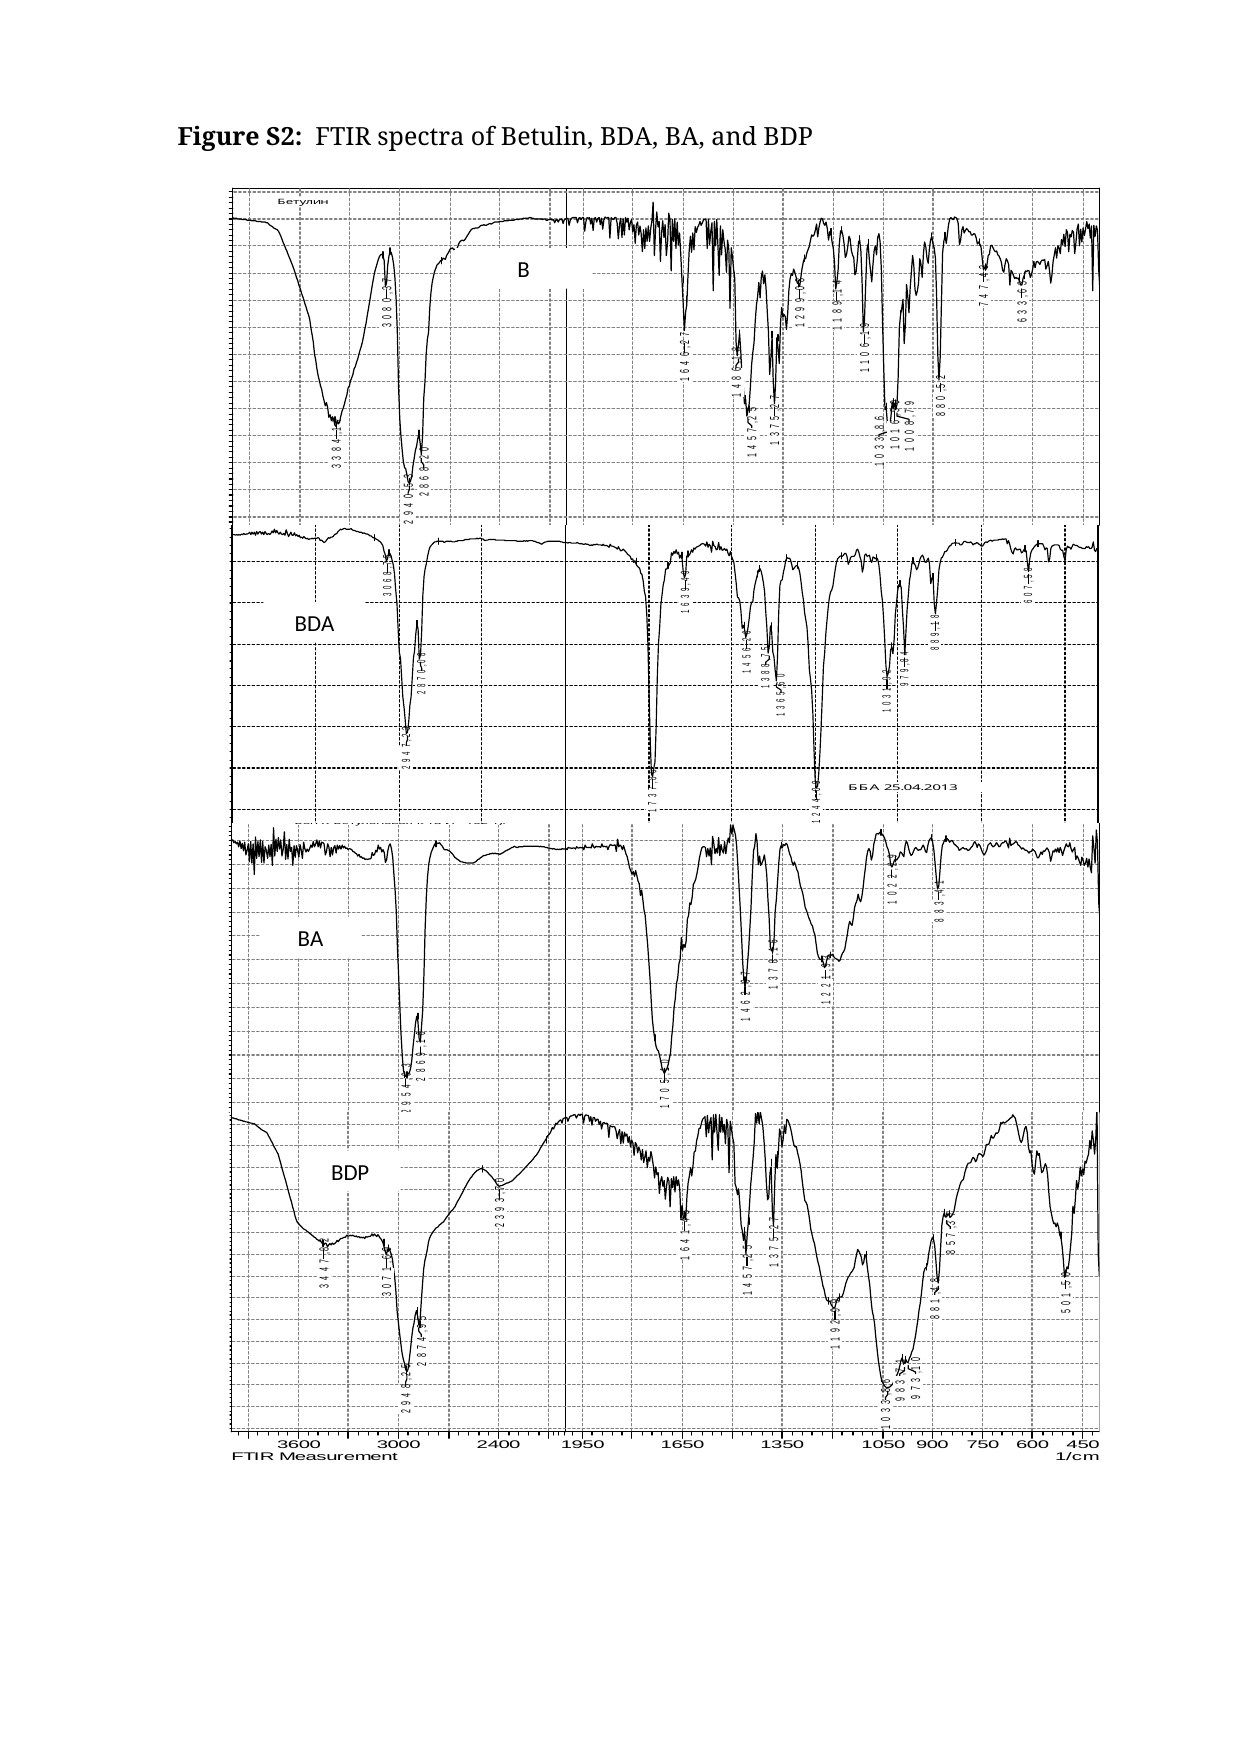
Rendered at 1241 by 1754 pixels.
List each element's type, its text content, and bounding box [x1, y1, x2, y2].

text Figure S2: FTIR spectra of Betulin, BDA, BA, and BDP [177, 118, 1152, 152]
